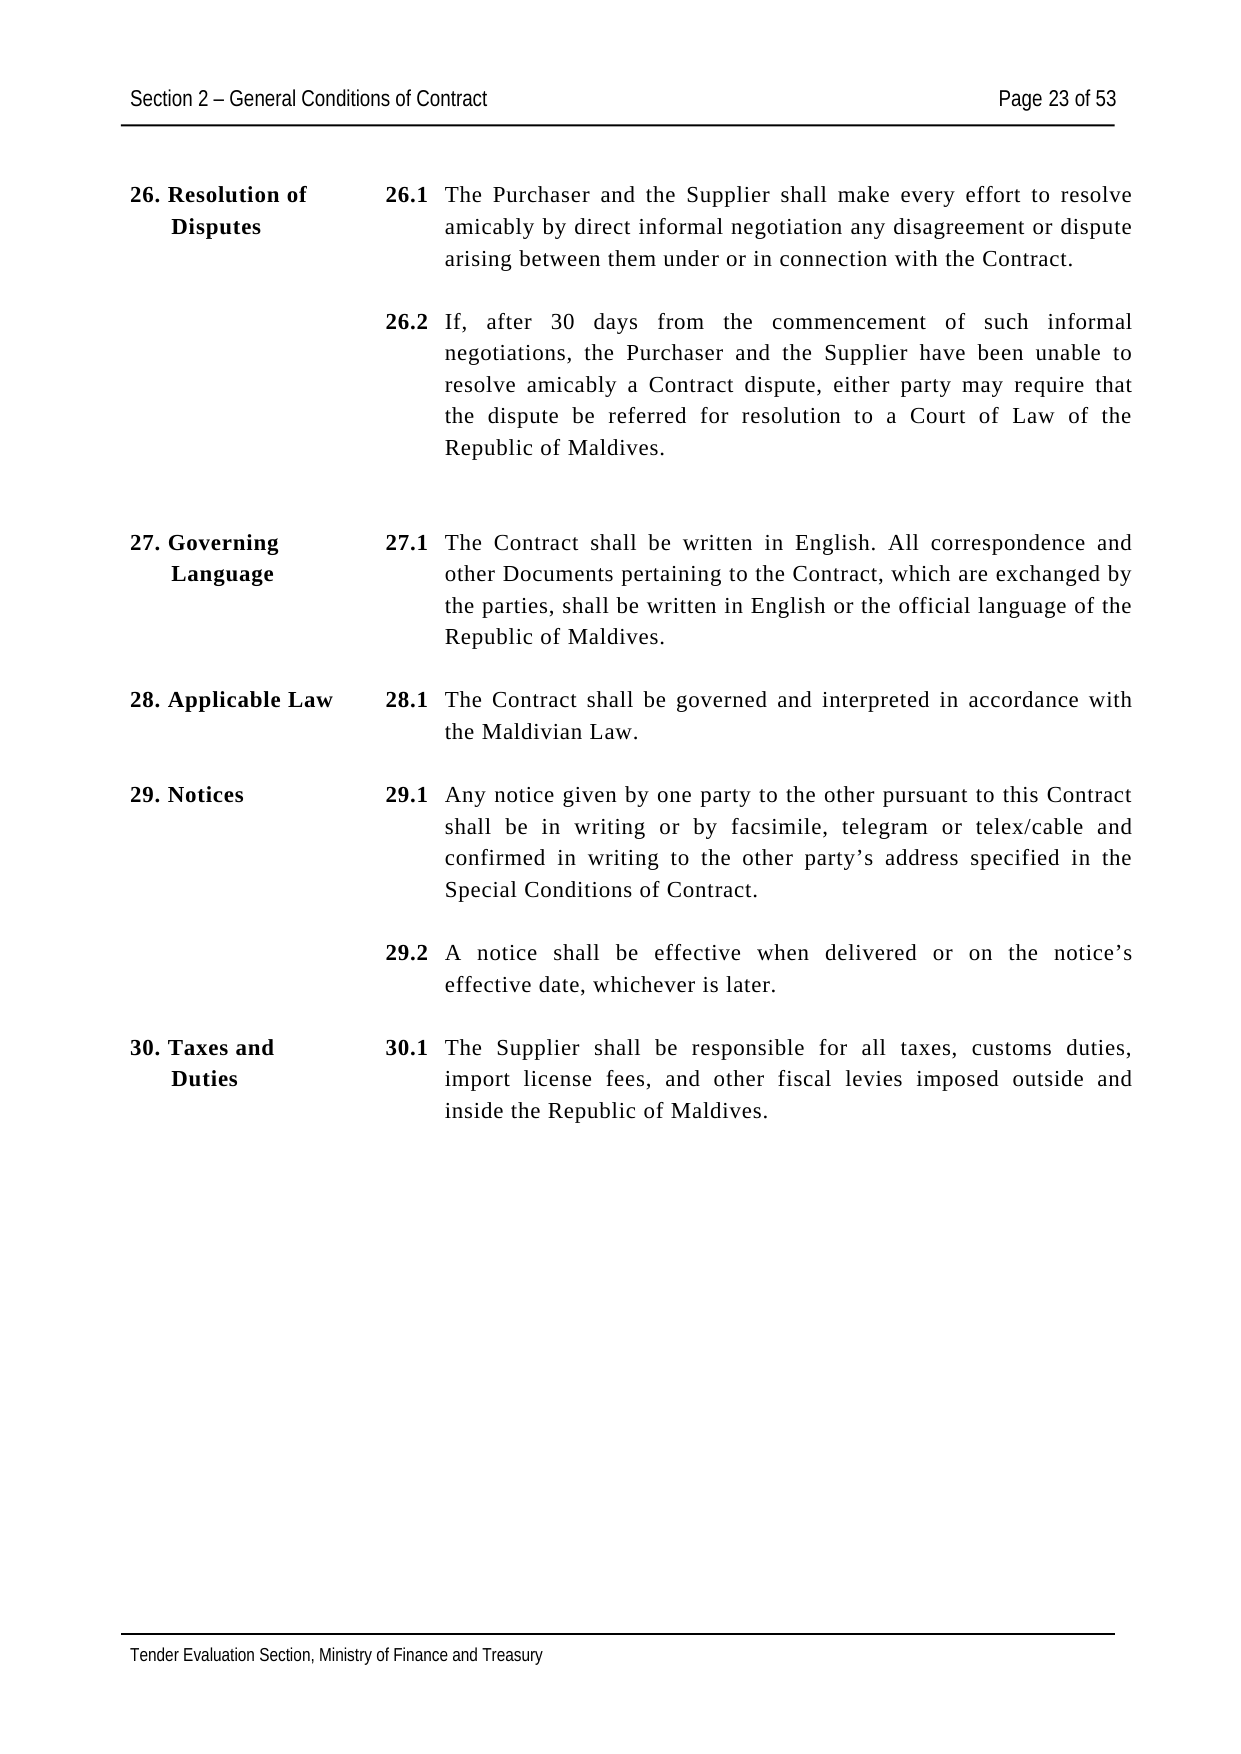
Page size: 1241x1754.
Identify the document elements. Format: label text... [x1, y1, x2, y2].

table_cell 28.1 The Contract shall be governed and interpreted in accordance with the Maldivian Law. [355, 687, 1152, 781]
table_cell 30.1 The Supplier shall be responsible for all taxes, customs duties, import license fees, and other fiscal levies imposed outside and inside the . [355, 1034, 1152, 1128]
table_cell 26.1 The Purchaser and the Supplier shall make every effort to resolve amicably by direct informal negotiation any disagreement or dispute arising between them under or in connection with the Contract. 26.2 If, after 30 days from the commencement of such informal negotiations, the Purchaser and the Supplier have been unable to resolve amicably a Contract dispute, either party may require that the dispute be referred for resolution to a Court of Law of the . [355, 150, 1152, 529]
table_cell 26. Resolution of Disputes [130, 150, 355, 529]
table_cell 29.1 Any notice given by one party to the other pursuant to this Contract shall be in writing or by facsimile, telegram or telex/cable and confirmed in writing to the other party’s address specified in the Special Conditions of Contract. 29.2 A notice shall be effective when delivered or on the notice’s effective date, whichever is later. [355, 781, 1152, 1034]
table_cell 28. Applicable Law [130, 687, 355, 781]
table_cell 27. Governing Language [130, 529, 355, 687]
table_cell 29. Notices [130, 781, 355, 1034]
table_cell 27.1 The Contract shall be written in English. All correspondence and other Documents pertaining to the Contract, which are exchanged by the parties, shall be written in English or the official language of the . [355, 529, 1152, 687]
table_cell 30. Taxes and Duties [130, 1034, 355, 1128]
